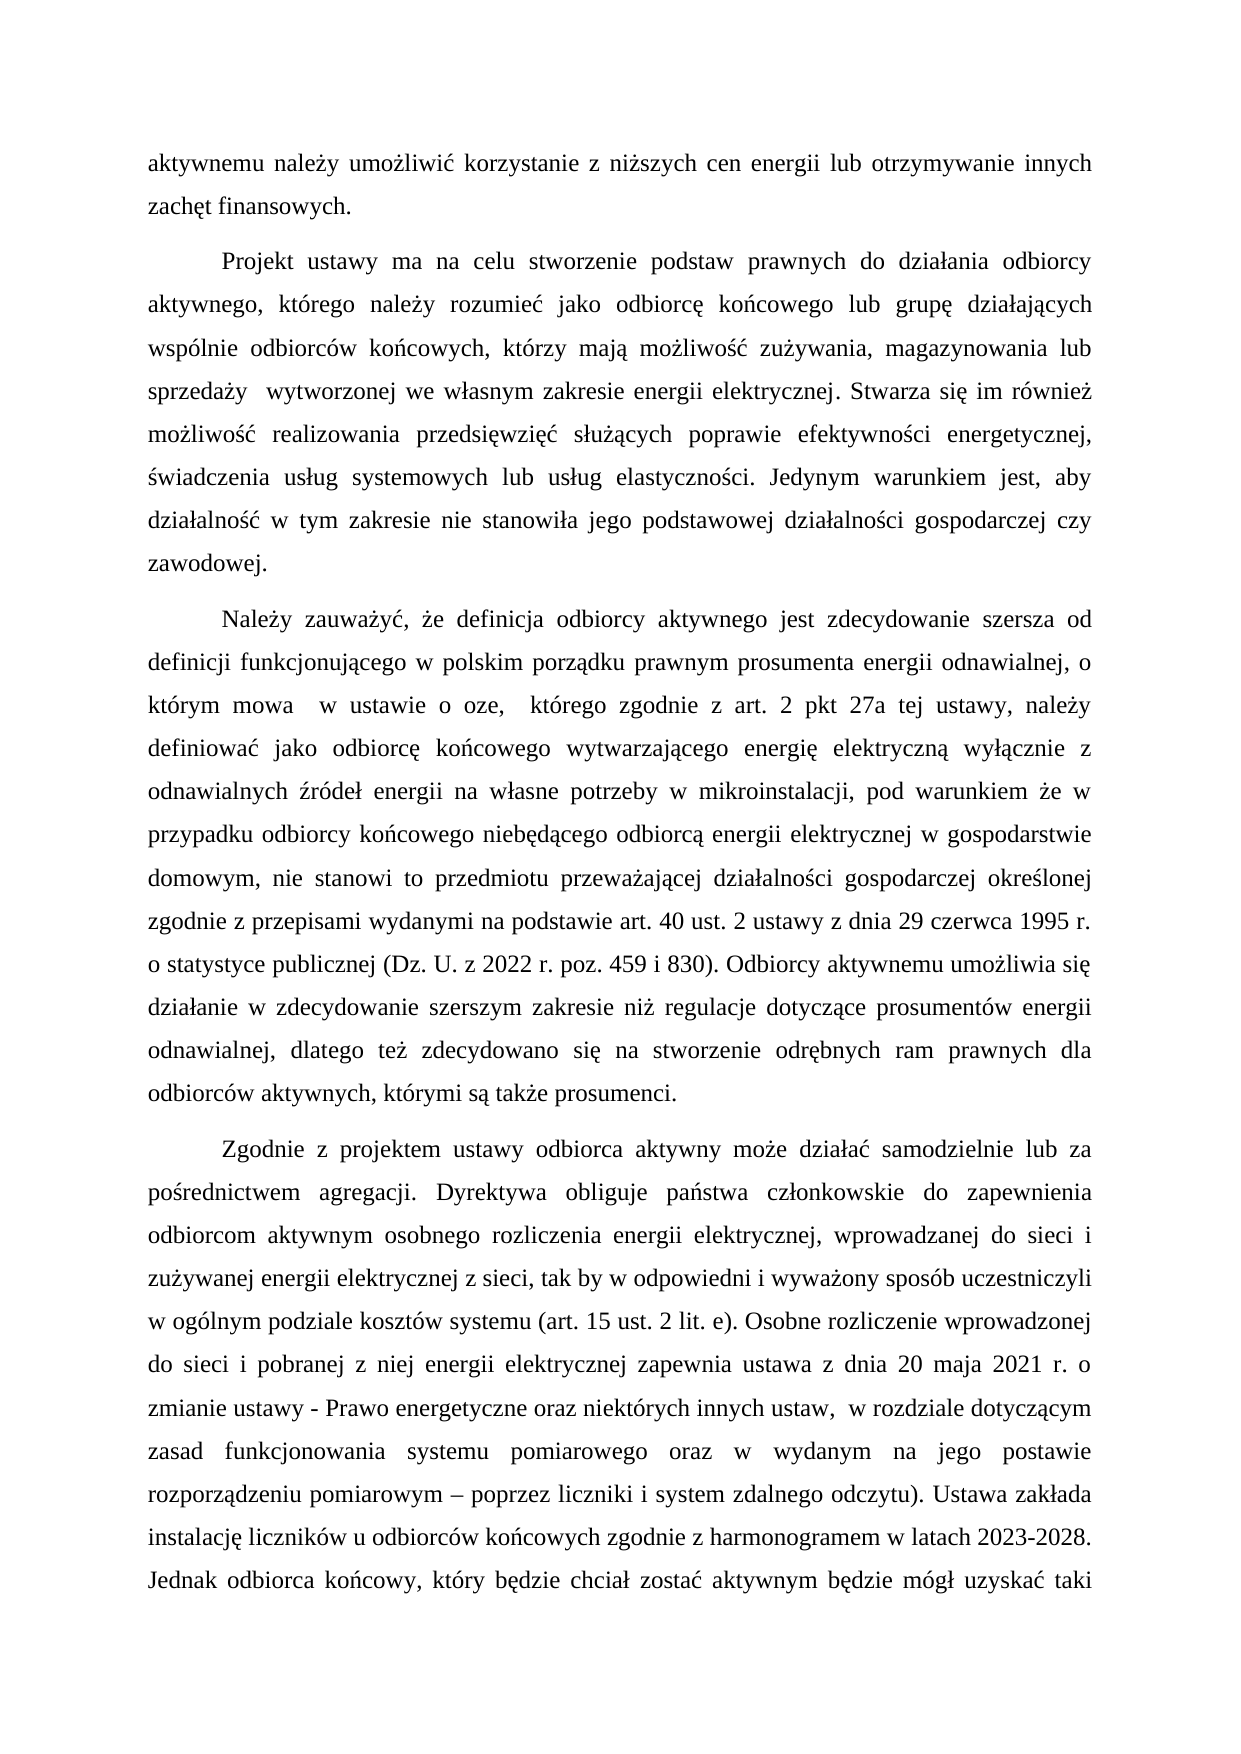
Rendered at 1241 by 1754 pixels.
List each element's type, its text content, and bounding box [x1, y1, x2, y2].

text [148, 1134, 1093, 1594]
text Należy zauważyć, że definicja odbiorcy aktywnego jest zdecydowanie szersza od definicji funkcjonującego w polskim porządku prawnym prosumenta energii odnawialnej, o którym mowa w ustawie o oze, którego zgodnie z art. 2 pkt 27a tej ustawy, należy definiować jako odbiorcę końcowego wytwarzającego energię elektryczną wyłącznie z odnawialnych źródeł energii na własne potrzeby w mikroinstalacji, pod warunkiem że w przypadku odbiorcy końcowego niebędącego odbiorcą energii elektrycznej w gospodarstwie domowym, nie stanowi to przedmiotu przeważającej działalności gospodarczej określonej zgodnie z przepisami wydanymi na podstawie art. 40 ust. 2 ustawy z dnia 29 czerwca 1995 r. o statystyce publicznej (Dz. U. z 2022 r. poz. 459 i 830). Odbiorcy aktywnemu umożliwia się działanie w zdecydowanie szerszym zakresie niż regulacje dotyczące prosumentów energii odnawialnej, dlatego też zdecydowano się na stworzenie odrębnych ram prawnych dla odbiorców aktywnych, którymi są także prosumenci. [148, 604, 1093, 1107]
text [148, 148, 1093, 219]
text Projekt ustawy ma na celu stworzenie podstaw prawnych do działania odbiorcy aktywnego, którego należy rozumieć jako odbiorcę końcowego lub grupę działających wspólnie odbiorców końcowych, którzy mają możliwość zużywania, magazynowania lub sprzedaży wytworzonej we własnym zakresie energii elektrycznej. Stwarza się im również możliwość realizowania przedsięwzięć służących poprawie efektywności energetycznej, świadczenia usług systemowych lub usług elastyczności. Jedynym warunkiem jest, aby działalność w tym zakresie nie stanowiła jego podstawowej działalności gospodarczej czy zawodowej. [148, 246, 1093, 577]
